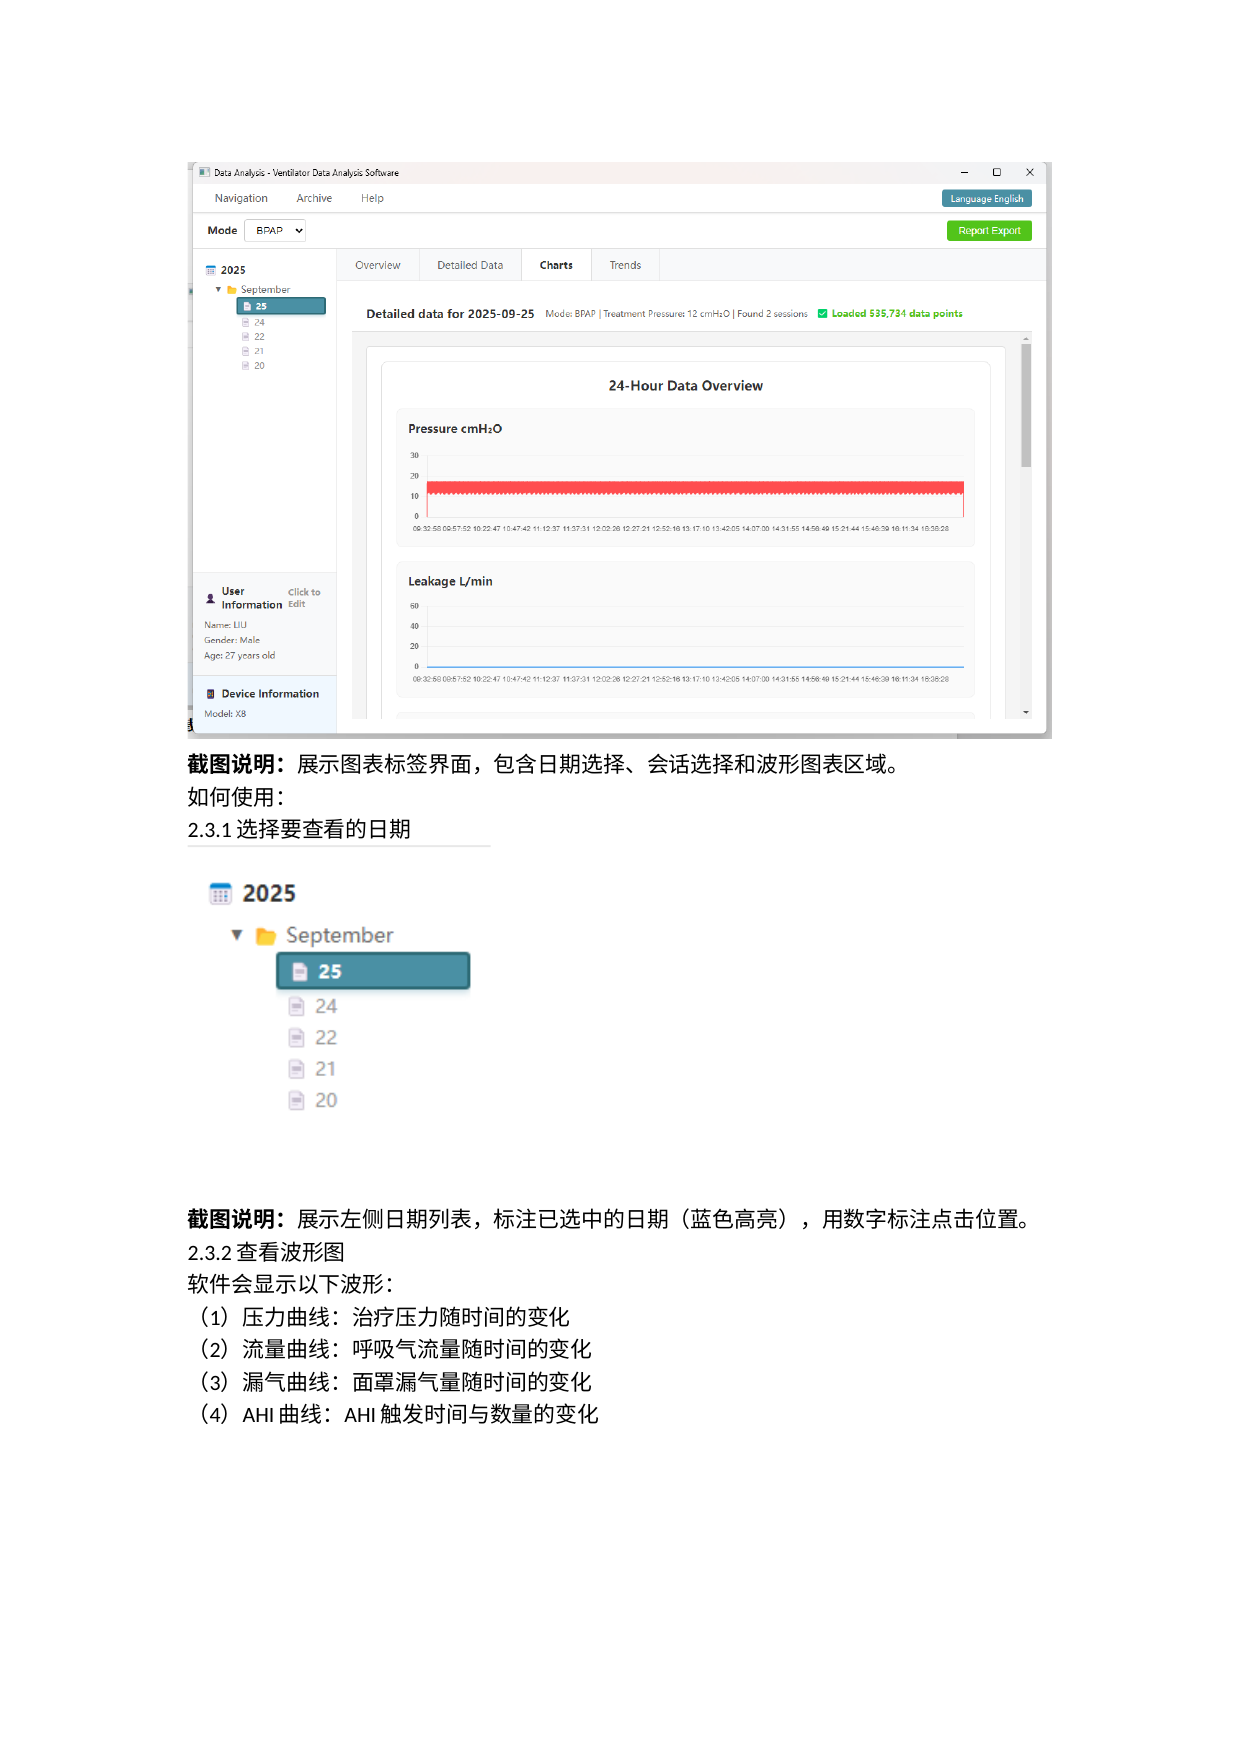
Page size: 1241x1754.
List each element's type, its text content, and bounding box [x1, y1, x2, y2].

text 软件会显示以下波形： [187, 1267, 1053, 1299]
picture [187, 844, 491, 1181]
text 截图说明：展示左侧日期列表，标注已选中的日期（蓝色高亮），用数字标注点击位置。 [187, 1202, 1053, 1234]
text 截图说明：展示图表标签界面，包含日期选择、会话选择和波形图表区域。 [187, 747, 1053, 779]
text （2）流量曲线：呼吸气流量随时间的变化 [187, 1332, 1053, 1364]
text 2.3.1选择要查看的日期 [187, 812, 1053, 844]
text （1）压力曲线：治疗压力随时间的变化 [187, 1299, 1053, 1332]
text （4）AHI曲线：AHI触发时间与数量的变化 [187, 1397, 1053, 1429]
picture [187, 162, 1052, 739]
text （3）漏气曲线：面罩漏气量随时间的变化 [187, 1364, 1053, 1397]
text 如何使用： [187, 779, 1053, 812]
text 2.3.2查看波形图 [187, 1234, 1053, 1267]
